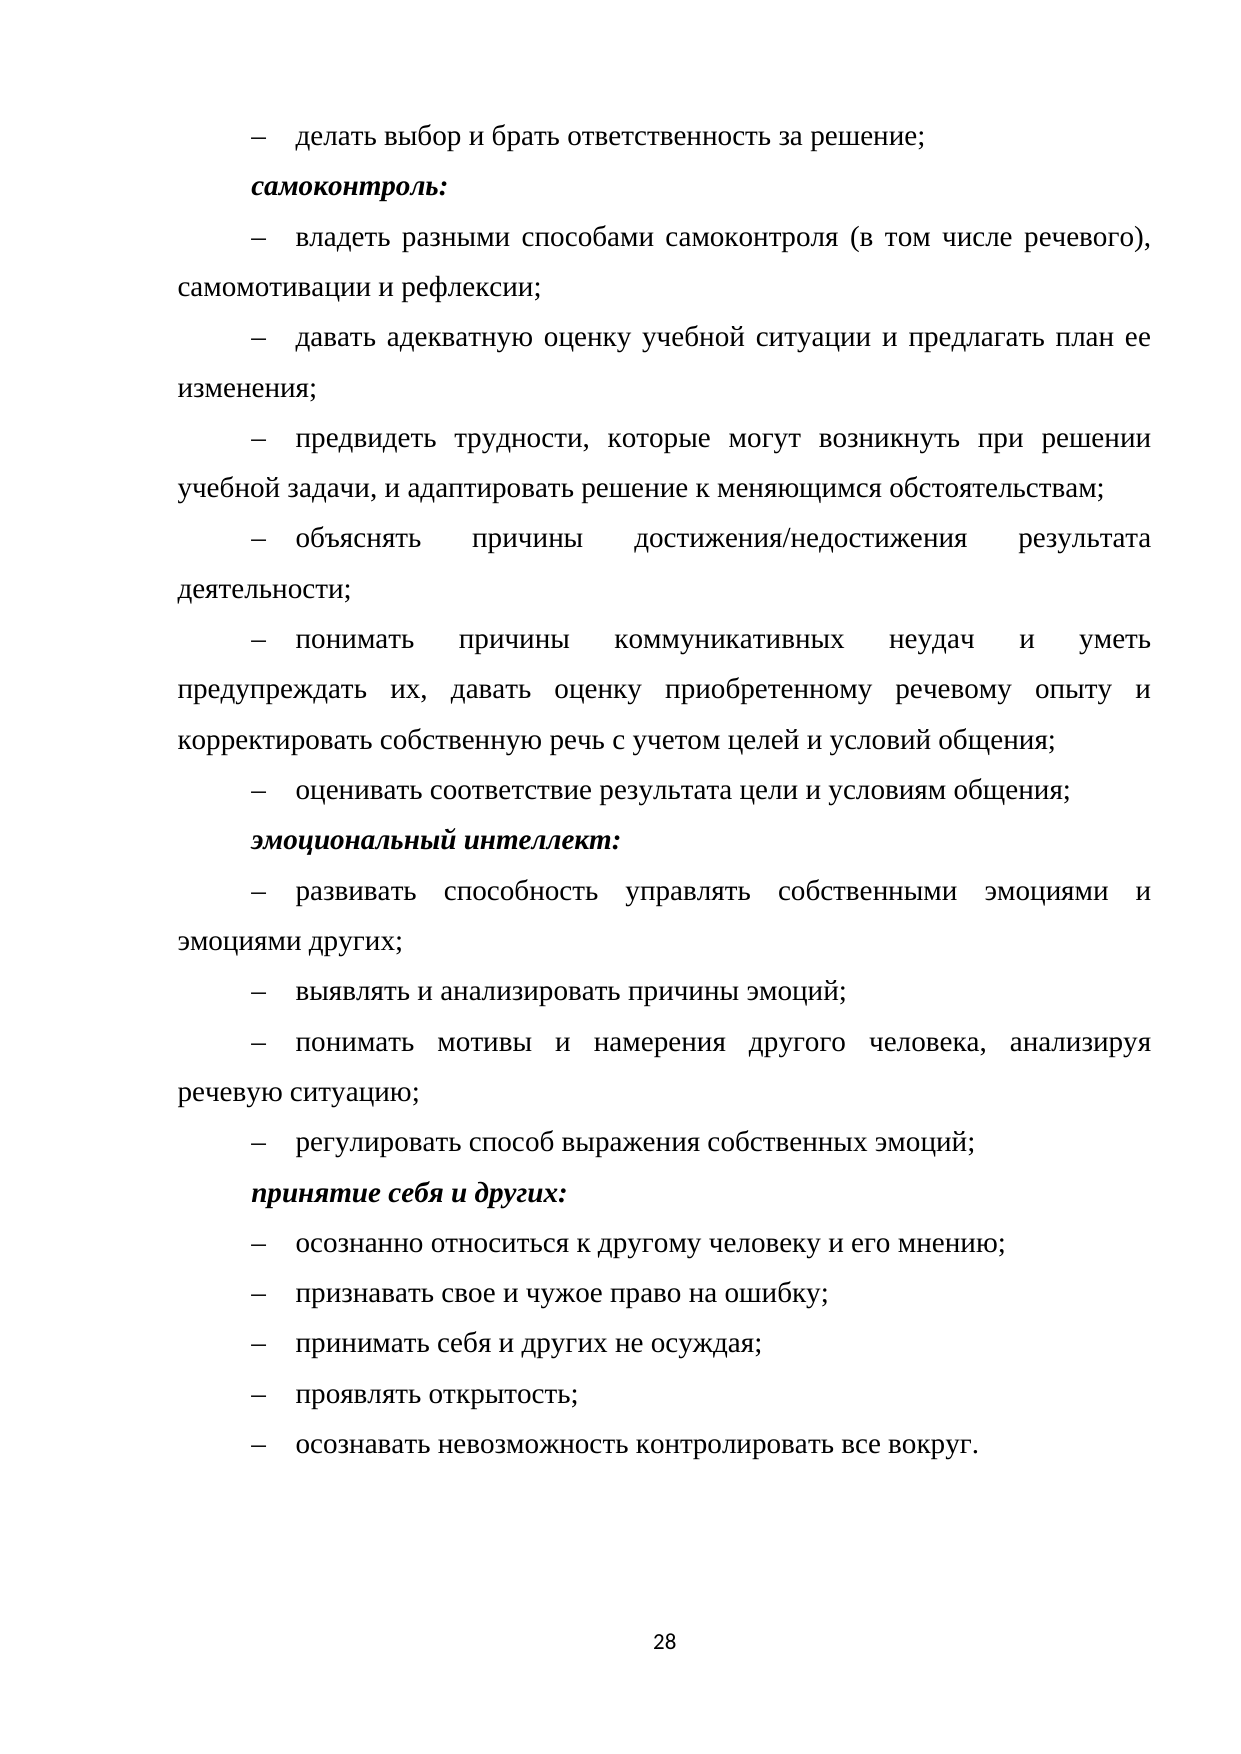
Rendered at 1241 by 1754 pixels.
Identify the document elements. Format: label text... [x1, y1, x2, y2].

list оценивать соответствие результата цели и условиям общения; [177, 772, 1152, 806]
list объяснять причины достижения/недостижения результата деятельности; [177, 521, 1152, 604]
text эмоциональный интеллект: [177, 822, 1152, 856]
list понимать мотивы и намерения другого человека, анализируя речевую ситуацию; [177, 1024, 1152, 1108]
list предвидеть трудности, которые могут возникнуть при решении учебной задачи, и адаптировать решение к меняющимся обстоятельствам; [177, 420, 1152, 504]
list регулировать способ выражения собственных эмоций; [177, 1124, 1152, 1158]
list осознанно относиться к другому человеку и его мнению; [177, 1225, 1152, 1258]
list проявлять открытость; [177, 1376, 1152, 1409]
list владеть разными способами самоконтроля (в том числе речевого), самомотивации и рефлексии; [177, 219, 1152, 303]
text принятие себя и других: [177, 1175, 1152, 1208]
list осознавать невозможность контролировать все вокруг. [177, 1426, 1152, 1460]
list выявлять и анализировать причины эмоций; [177, 973, 1152, 1007]
list давать адекватную оценку учебной ситуации и предлагать план ее изменения; [177, 319, 1152, 403]
list понимать причины коммуникативных неудач и уметь предупреждать их, давать оценку приобретенному речевому опыту и корректировать собственную речь с учетом целей и условий общения; [177, 621, 1152, 755]
list развивать способность управлять собственными эмоциями и эмоциями других; [177, 873, 1152, 957]
list признавать свое и чужое право на ошибку; [177, 1275, 1152, 1309]
text самоконтроль: [177, 168, 1152, 202]
list делать выбор и брать ответственность за решение; [177, 118, 1152, 152]
list принимать себя и других не осуждая; [177, 1326, 1152, 1359]
